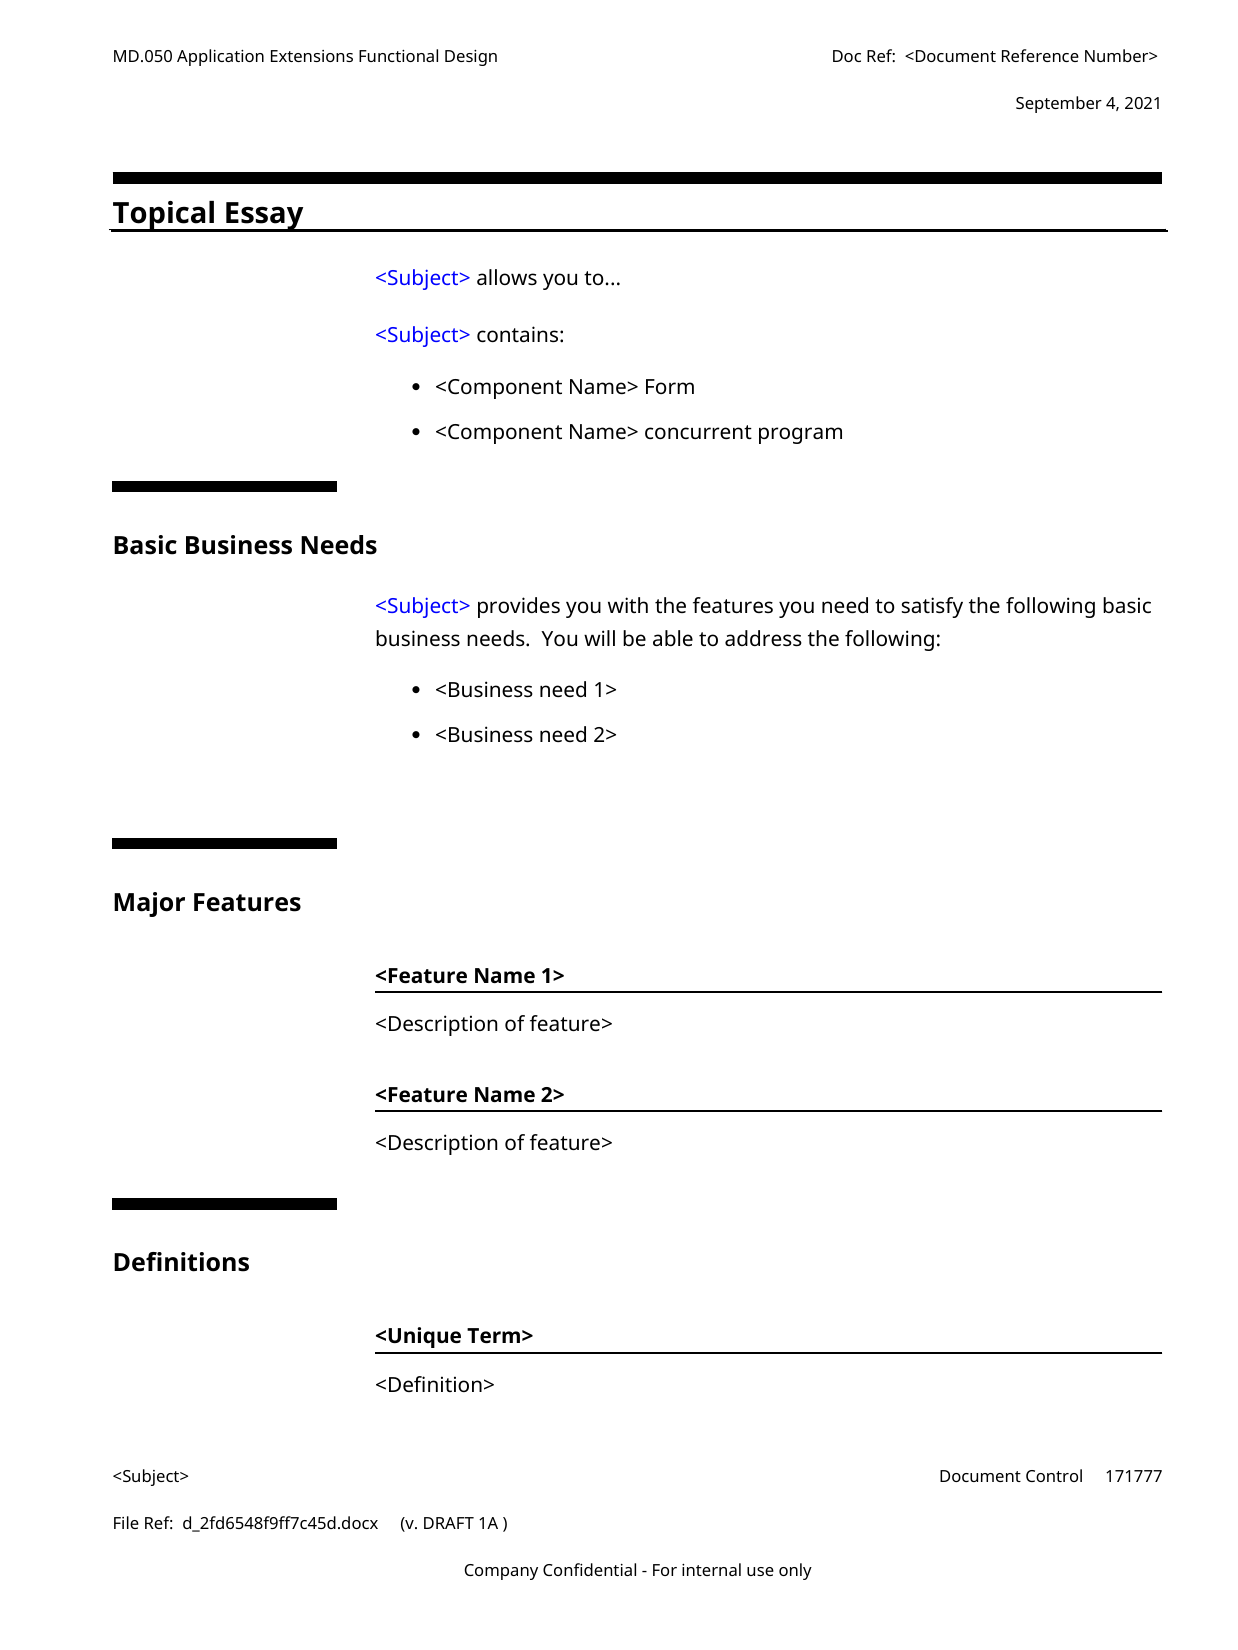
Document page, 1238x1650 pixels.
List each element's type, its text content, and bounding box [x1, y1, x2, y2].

text <Description of feature> [375, 1128, 1162, 1157]
text <Definition> [375, 1370, 1162, 1399]
text <Description of feature> [375, 1009, 1162, 1038]
subtitle Definitions [112, 1245, 1162, 1279]
subtitle Major Features [112, 884, 1162, 918]
list <Business need 1> [412, 675, 1162, 704]
list <Business need 2> [412, 721, 1162, 749]
subtitle Basic Business Needs [112, 527, 1162, 561]
text <Subject> provides you with the features you need to satisfy the following basic business needs. You will be able to address the following: [375, 591, 1162, 652]
subtitle <Feature Name 1> [375, 961, 1162, 991]
list <Component Name> Form [412, 372, 1162, 400]
subtitle <Unique Term> [375, 1322, 1162, 1352]
list <Component Name> concurrent program [412, 417, 1162, 446]
text <Subject> contains: [375, 321, 1162, 349]
subtitle Topical Essay [112, 173, 1162, 229]
text <Subject> allows you to... [375, 263, 1162, 291]
subtitle <Feature Name 2> [375, 1080, 1162, 1110]
